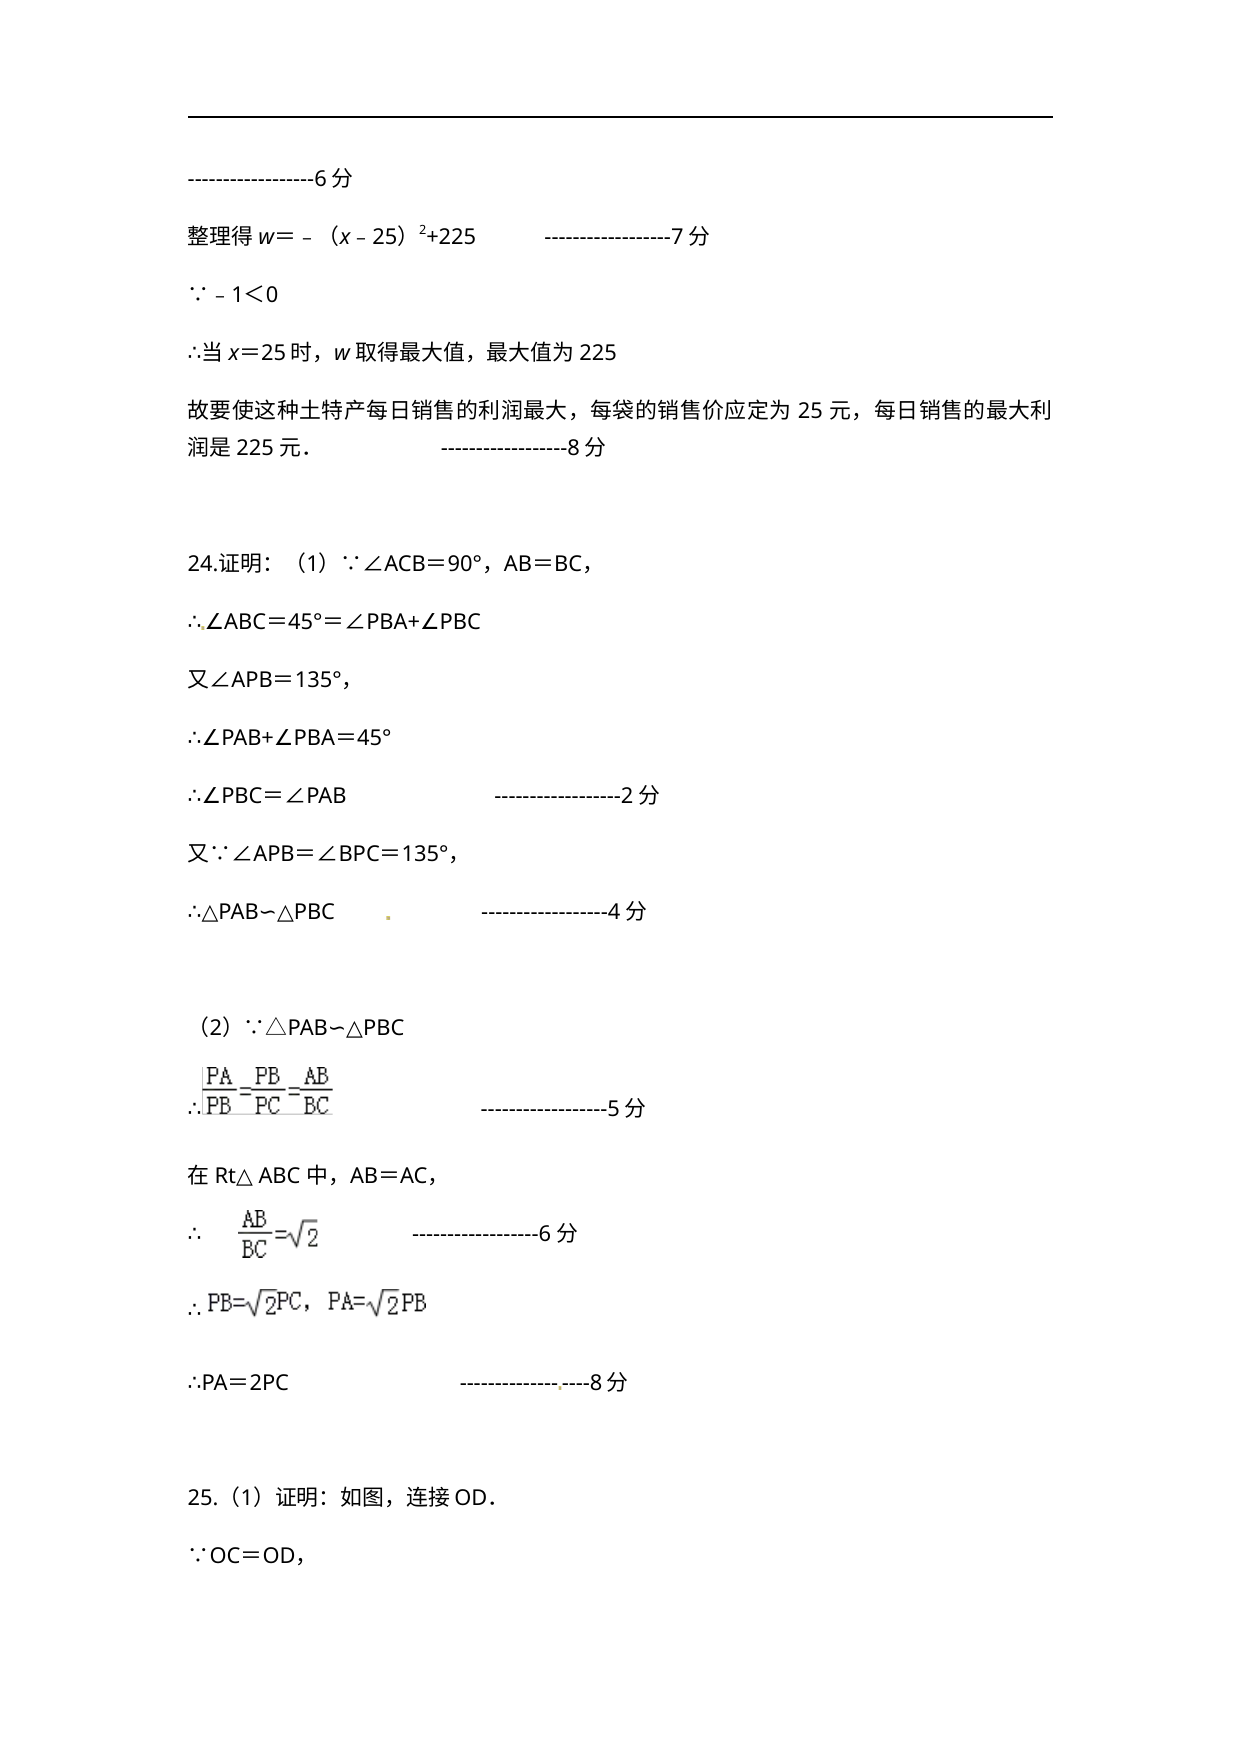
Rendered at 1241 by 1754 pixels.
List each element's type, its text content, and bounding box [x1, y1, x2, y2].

text ∴ ------------------6分 [318, 1216, 1053, 1248]
text 25.（1）证明：如图，连接OD． [187, 1480, 1053, 1512]
picture [238, 1210, 318, 1258]
text ∴∠ABC＝45°＝∠PBA+∠PBC [187, 604, 1053, 636]
text ------------------6分 [187, 161, 1053, 193]
text ∴ ------------------5分 [187, 1067, 1053, 1132]
text 又∵∠APB＝∠BPC＝135°， [187, 836, 1053, 868]
text 又∠APB＝135°， [187, 662, 1053, 694]
text 在 Rt△ ABC 中，AB＝AC， [187, 1158, 1053, 1191]
text ∵﹣1＜0 [187, 277, 1053, 309]
text ∴ [187, 1274, 1053, 1339]
text （2）∵△PAB∽△PBC [187, 1009, 1053, 1042]
picture [201, 1067, 333, 1116]
text ∴△PAB∽△PBC ------------------4分 [187, 894, 1053, 926]
text ∴∠PBC＝∠PAB ------------------2分 [187, 778, 1053, 810]
text 24.证明：（1）∵∠ACB＝90°，AB＝BC， [187, 546, 1053, 578]
text 故要使这种土特产每日销售的利润最大，每袋的销售价应定为 25 元，每日销售的最大利润是 225 元． ------------------8分 [187, 393, 1053, 462]
text ∵OC＝OD， [187, 1538, 1053, 1571]
picture [207, 1289, 426, 1318]
text ∴当 x＝25时，w 取得最大值，最大值为 225 [187, 334, 1053, 367]
text ∴PA＝2PC ------------------8分 [187, 1364, 1053, 1397]
text ∴∠PAB+∠PBA＝45° [187, 720, 1053, 752]
text ∴ ------------------6分 [187, 1216, 238, 1248]
text 整理得 w＝﹣（x﹣25）2+225 ------------------7分 [187, 218, 1053, 251]
